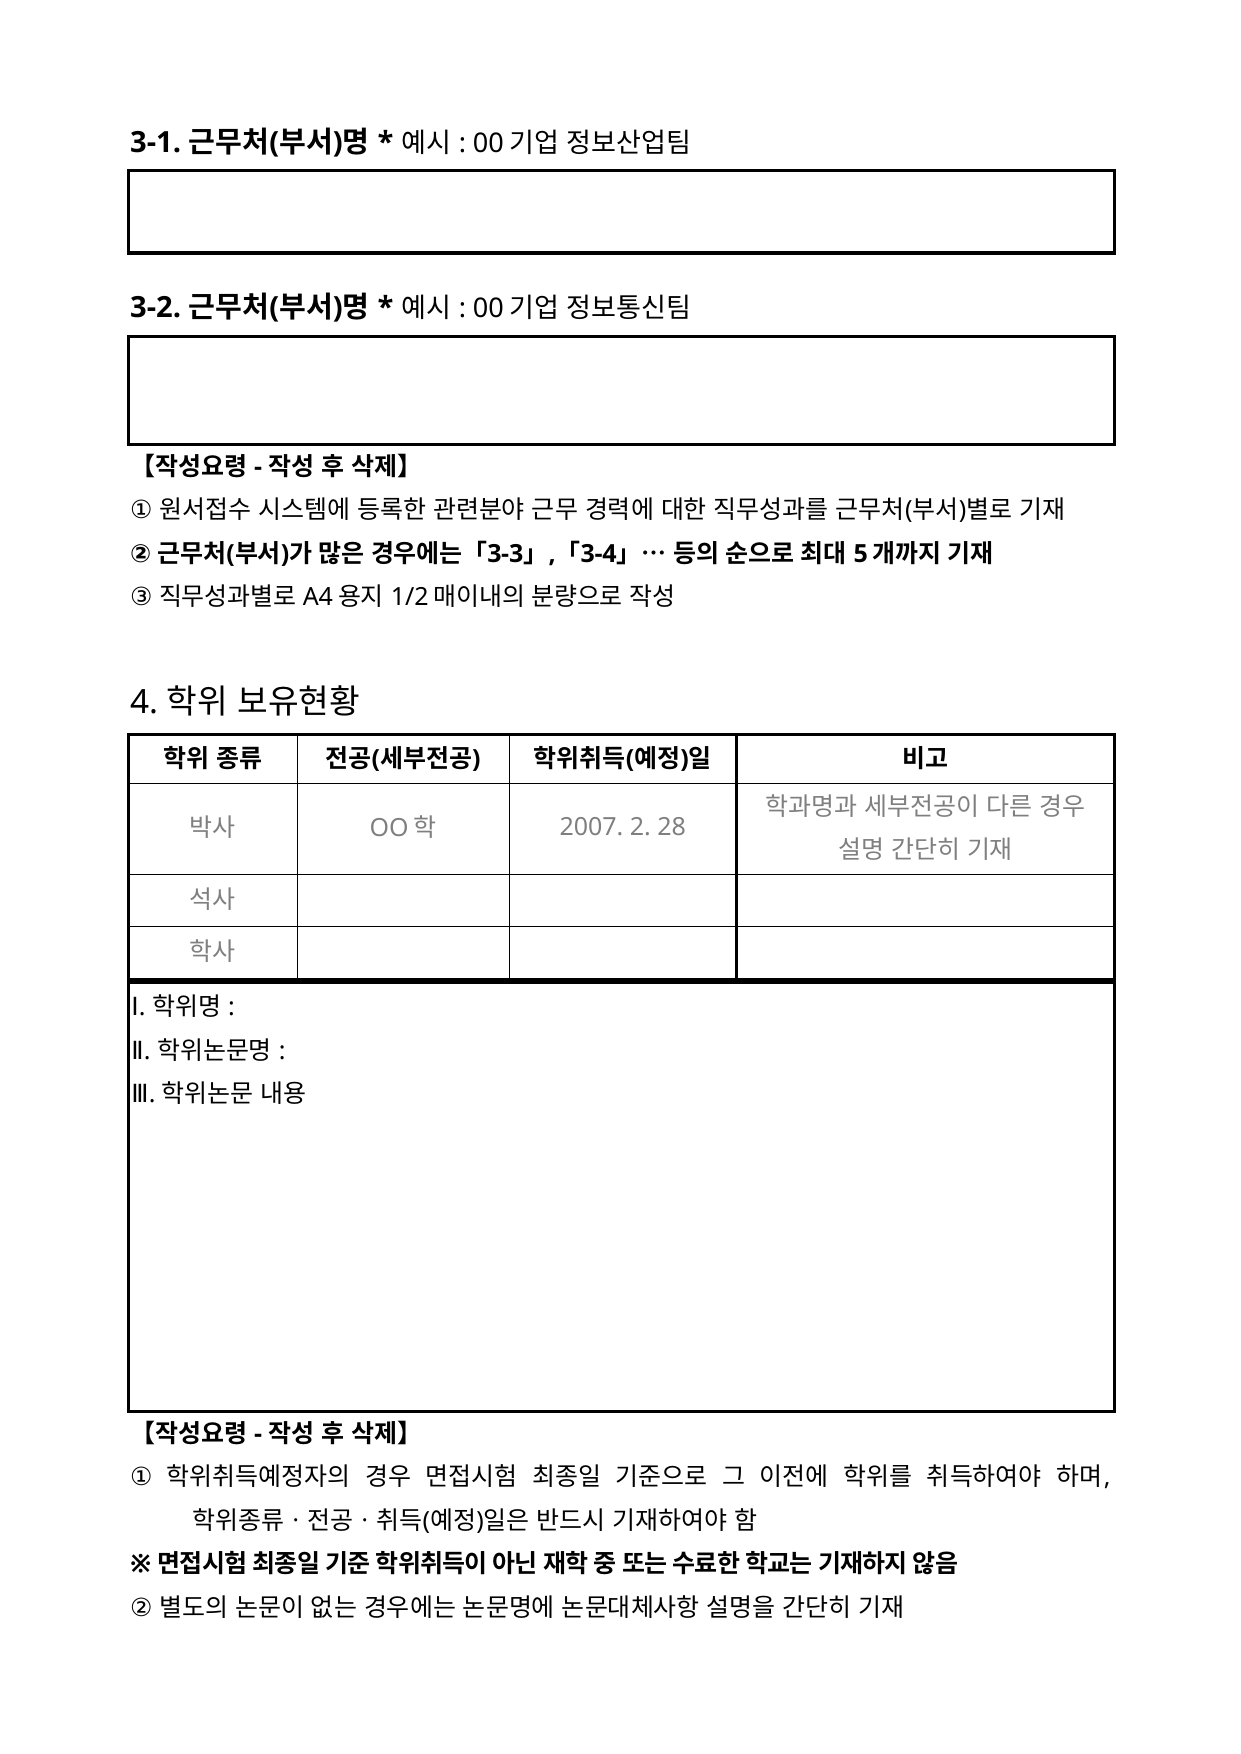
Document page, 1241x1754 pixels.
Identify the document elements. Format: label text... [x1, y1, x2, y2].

table_cell 석사 [130, 875, 297, 926]
table_cell [510, 927, 735, 978]
table_header Ⅰ. 학위명 : Ⅱ. 학위논문명 : Ⅲ. 학위논문 내용 [130, 984, 1113, 1410]
text ① 학위취득예정자의 경우 면접시험 최종일 기준으로 그 이전에 학위를 취득하여야 하며, 학위종류ㆍ전공ㆍ취득(예정)일은 반드시 기재하여야 함 [130, 1457, 1110, 1536]
text ※ 면접시험 최종일 기준 학위취득이 아닌 재학 중 또는 수료한 학교는 기재하지 않음 [130, 1543, 1110, 1580]
table_cell 학사 [130, 927, 297, 978]
table_cell 학과명과 세부전공이 다른 경우 설명 간단히 기재 [738, 784, 1113, 873]
table_cell 2007. 2. 28 [510, 784, 735, 873]
text 4. 학위 보유현황 [130, 674, 1110, 723]
table_header 학위취득(예정)일 [510, 736, 735, 783]
text 3-2. 근무처(부서)명 * 예시 : 00기업 정보통신팀 [130, 284, 1110, 326]
text ① 원서접수 시스템에 등록한 관련분야 근무 경력에 대한 직무성과를 근무처(부서)별로 기재 [130, 490, 1110, 526]
table_cell [738, 927, 1113, 978]
text ③ 직무성과별로 A4용지 1/2매이내의 분량으로 작성 [130, 577, 1110, 613]
table_header 학위 종류 [130, 736, 297, 783]
table_cell [298, 927, 509, 978]
table_header 전공(세부전공) [298, 736, 509, 783]
text 【작성요령 - 작성 후 삭제】 [130, 1413, 1110, 1449]
table_cell [738, 875, 1113, 926]
table_header 비고 [738, 736, 1113, 783]
table_header [130, 172, 1113, 251]
text 3-1. 근무처(부서)명 * 예시 : 00기업 정보산업팀 [130, 118, 1110, 161]
table_cell OO학 [298, 784, 509, 873]
table_cell [298, 875, 509, 926]
text ② 근무처(부서)가 많은 경우에는「3-3」,「3-4」… 등의 순으로 최대 5개까지 기재 [130, 533, 1110, 569]
table_header [130, 338, 1113, 443]
table_cell 박사 [130, 784, 297, 873]
text ② 별도의 논문이 없는 경우에는 논문명에 논문대체사항 설명을 간단히 기재 [130, 1587, 1110, 1623]
table_cell [510, 875, 735, 926]
text 【작성요령 - 작성 후 삭제】 [130, 446, 1110, 483]
